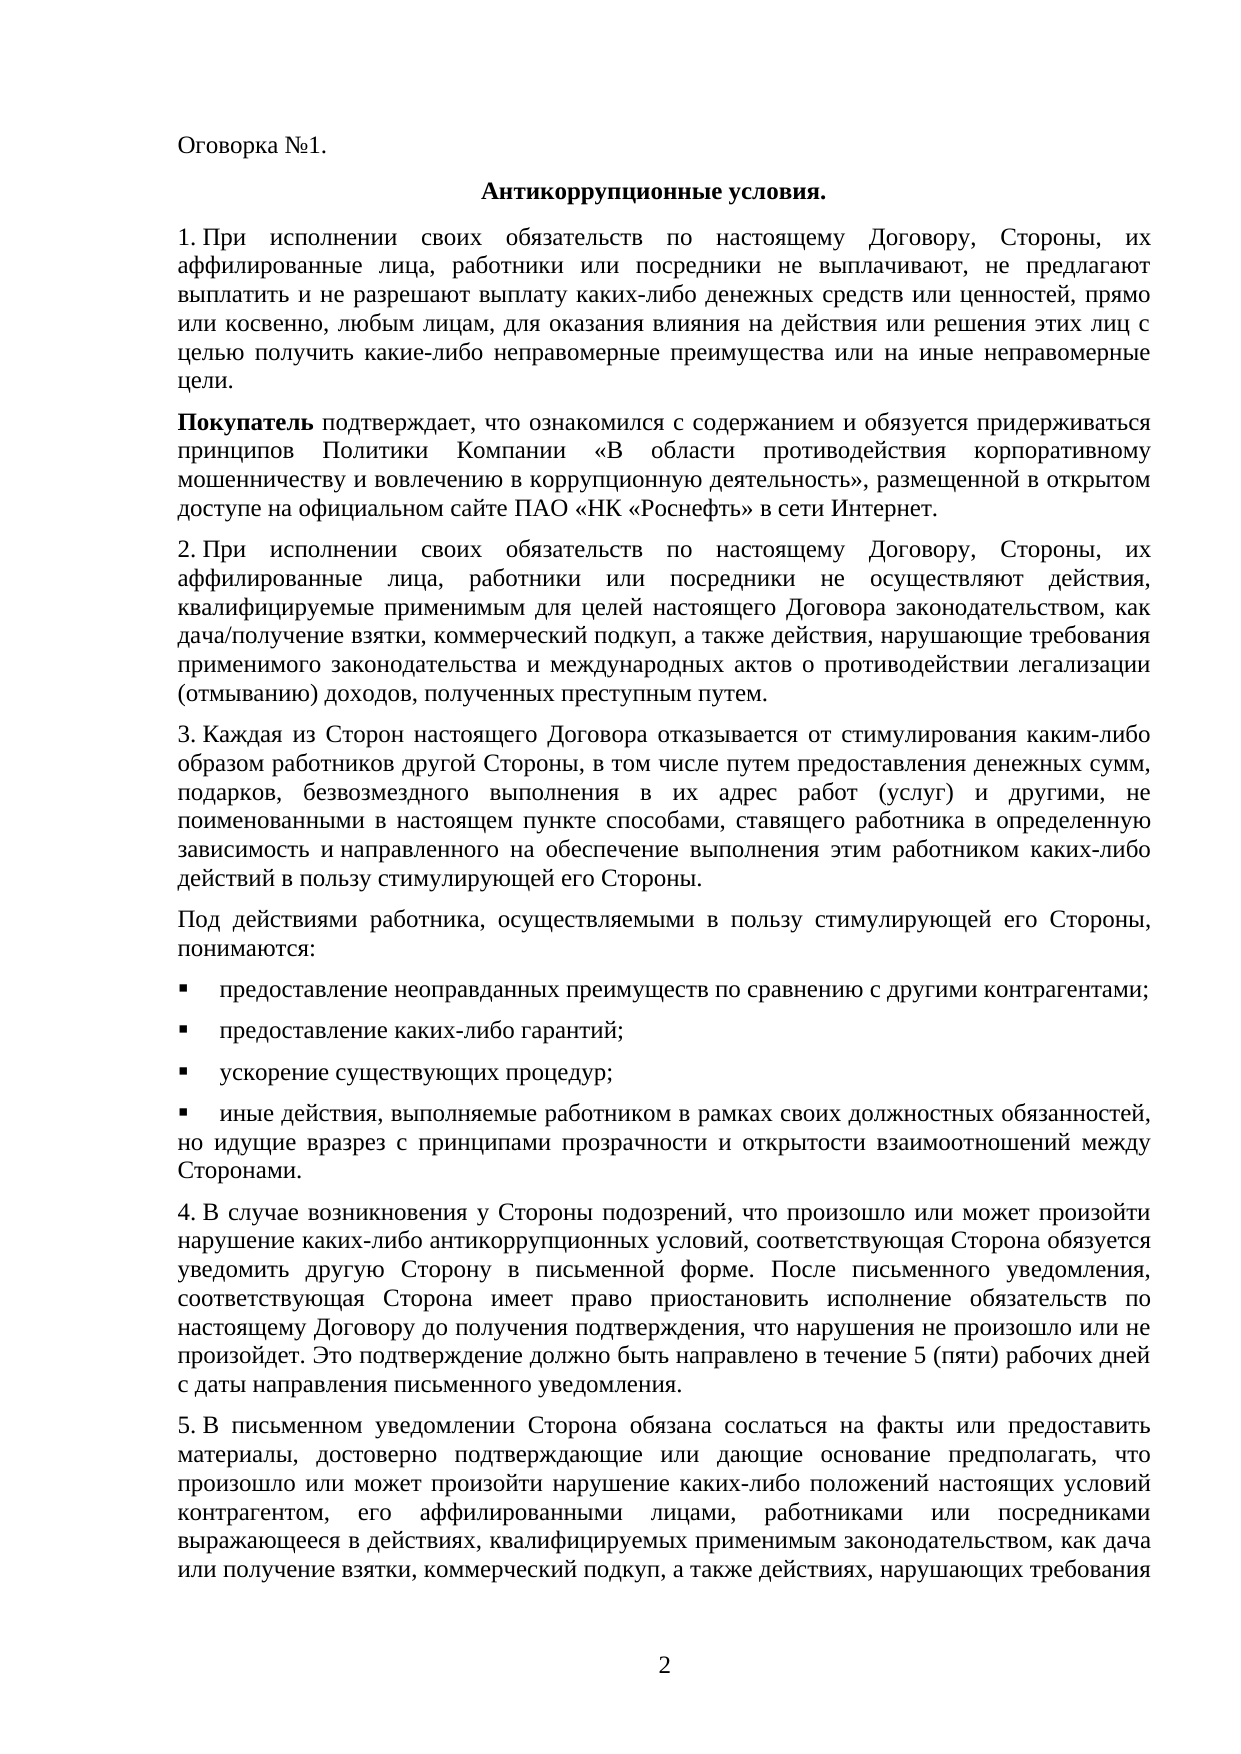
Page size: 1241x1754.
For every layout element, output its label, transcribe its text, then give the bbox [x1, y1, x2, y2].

list предоставление каких-либо гарантий; [177, 1015, 1152, 1044]
list Каждая из Сторон настоящего Договора отказывается от стимулирования каким-либо образом работников другой Стороны, в том числе путем предоставления денежных сумм, подарков, безвозмездного выполнения в их адрес работ (услуг) и другими, не поименованными в настоящем пункте способами, ставящего работника в определенную зависимость и направленного на обеспечение выполнения этим работником каких-либо действий в пользу стимулирующей его Стороны. [177, 719, 1152, 892]
text Покупатель подтверждает, что ознакомился с содержанием и обязуется придерживаться принципов Политики Компании «В области противодействия корпоративному мошенничеству и вовлечению в коррупционную деятельность», размещенной в открытом доступе на официальном сайте ПАО «НК «Роснефть» в сети Интернет. [177, 407, 1152, 522]
text Антикоррупционные условия. [177, 176, 1130, 205]
text Под действиями работника, осуществляемыми в пользу стимулирующей его Стороны, понимаются: [177, 904, 1152, 962]
text Оговорка №1. [177, 131, 1130, 159]
list предоставление неоправданных преимуществ по сравнению с другими контрагентами; [177, 974, 1152, 1003]
list В случае возникновения у Стороны подозрений, что произошло или может произойти нарушение каких-либо антикоррупционных условий, соответствующая Сторона обязуется уведомить другую Сторону в письменной форме. После письменного уведомления, соответствующая Сторона имеет право приостановить исполнение обязательств по настоящему Договору до получения подтверждения, что нарушения не произошло или не произойдет. Это подтверждение должно быть направлено в течение 5 (пяти) рабочих дней с даты направления письменного уведомления. [177, 1197, 1152, 1398]
list При исполнении своих обязательств по настоящему Договору, Стороны, их аффилированные лица, работники или посредники не выплачивают, не предлагают выплатить и не разрешают выплату каких-либо денежных средств или ценностей, прямо или косвенно, любым лицам, для оказания влияния на действия или решения этих лиц с целью получить какие-либо неправомерные преимущества или на иные неправомерные цели. [177, 222, 1152, 394]
list ускорение существующих процедур; [177, 1057, 1152, 1085]
list При исполнении своих обязательств по настоящему Договору, Стороны, их аффилированные лица, работники или посредники не осуществляют действия, квалифицируемые применимым для целей настоящего Договора законодательством, как дача/получение взятки, коммерческий подкуп, а также действия, нарушающие требования применимого законодательства и международных актов о противодействии легализации (отмыванию) доходов, полученных преступным путем. [177, 534, 1152, 707]
list иные действия, выполняемые работником в рамках своих должностных обязанностей, но идущие вразрез с принципами прозрачности и открытости взаимоотношений между Сторонами. [177, 1098, 1152, 1184]
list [177, 1410, 1152, 1583]
